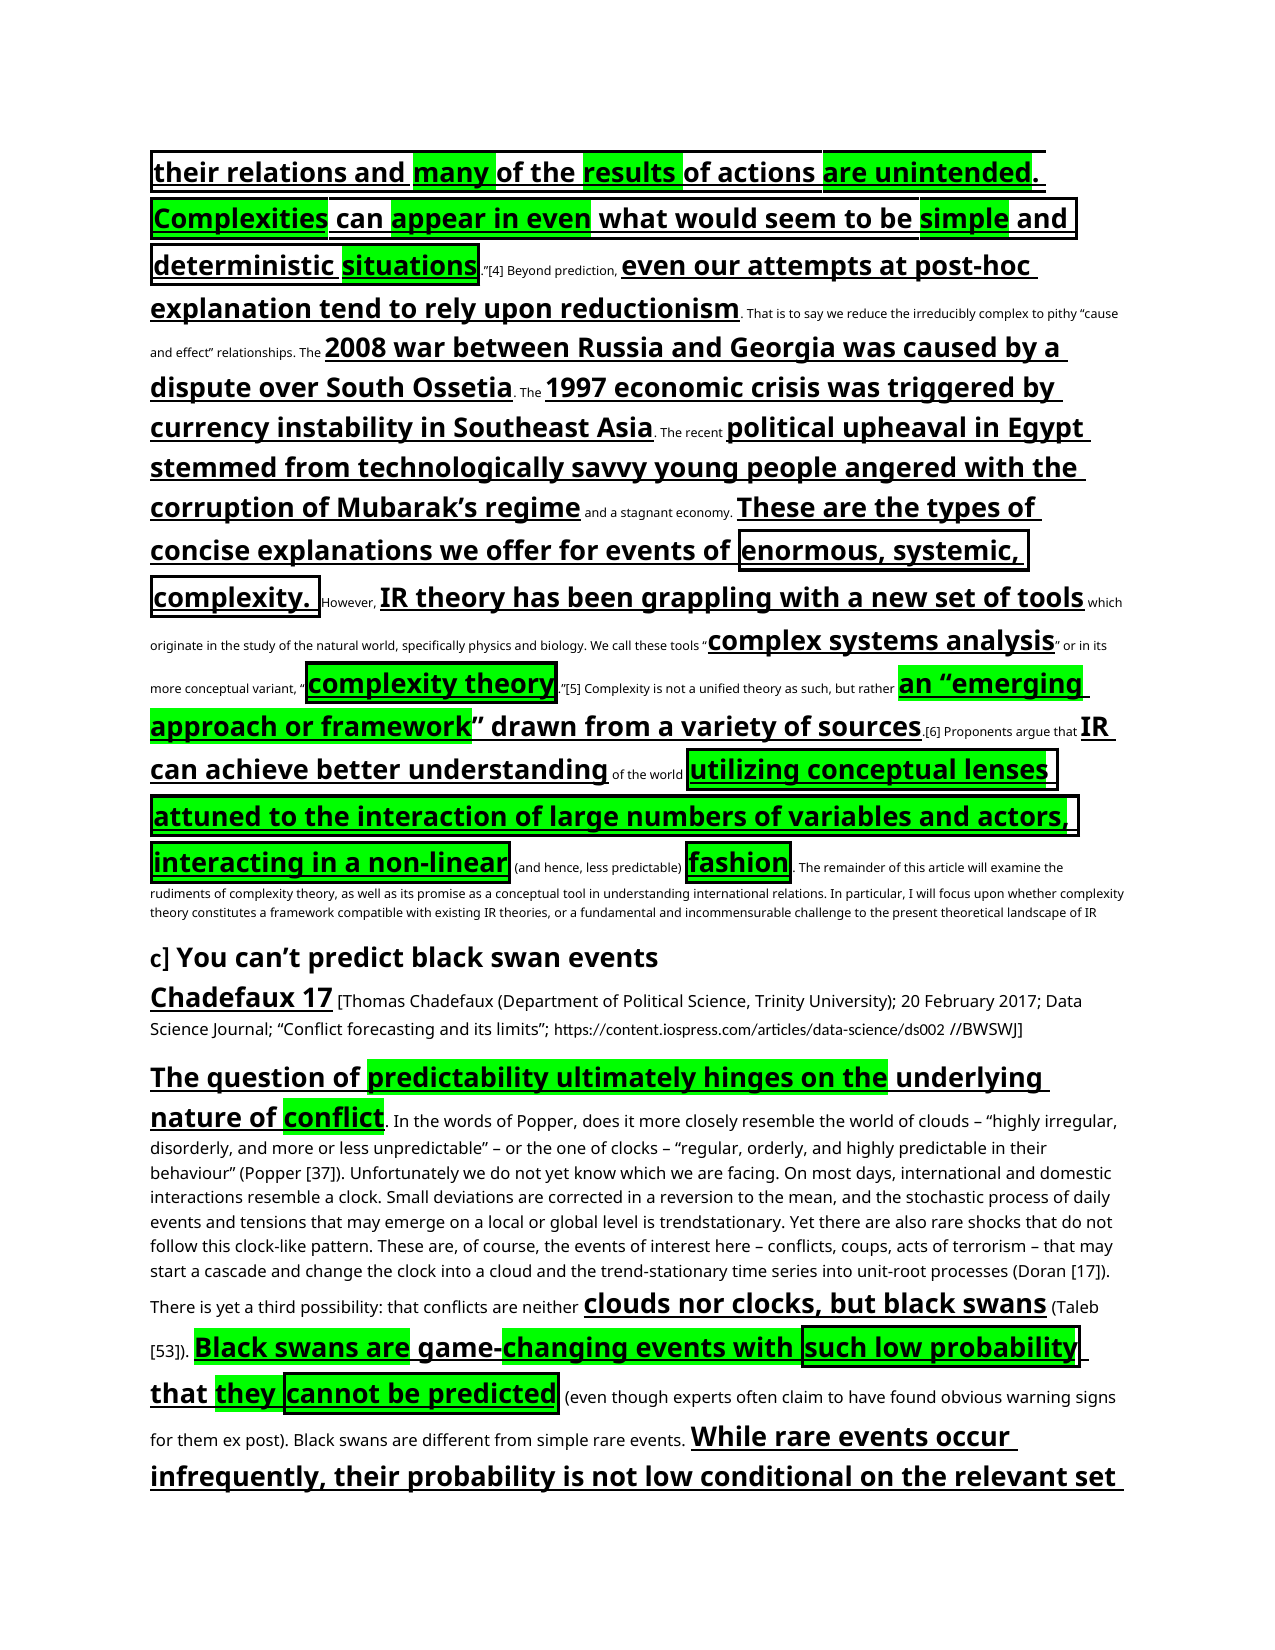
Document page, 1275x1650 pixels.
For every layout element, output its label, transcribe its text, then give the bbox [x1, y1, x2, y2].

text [150, 1058, 1125, 1494]
subtitle c] You can’t predict black swan events [150, 939, 1125, 976]
text Chadefaux 17 [Thomas Chadefaux (Department of Political Science, Trinity University); 20 February 2017; Data Science Journal; “Conflict forecasting and its limits”; https://content.iospress.com/articles/data-science/ds002 //BWSWJ] [150, 979, 1125, 1040]
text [150, 150, 1125, 921]
